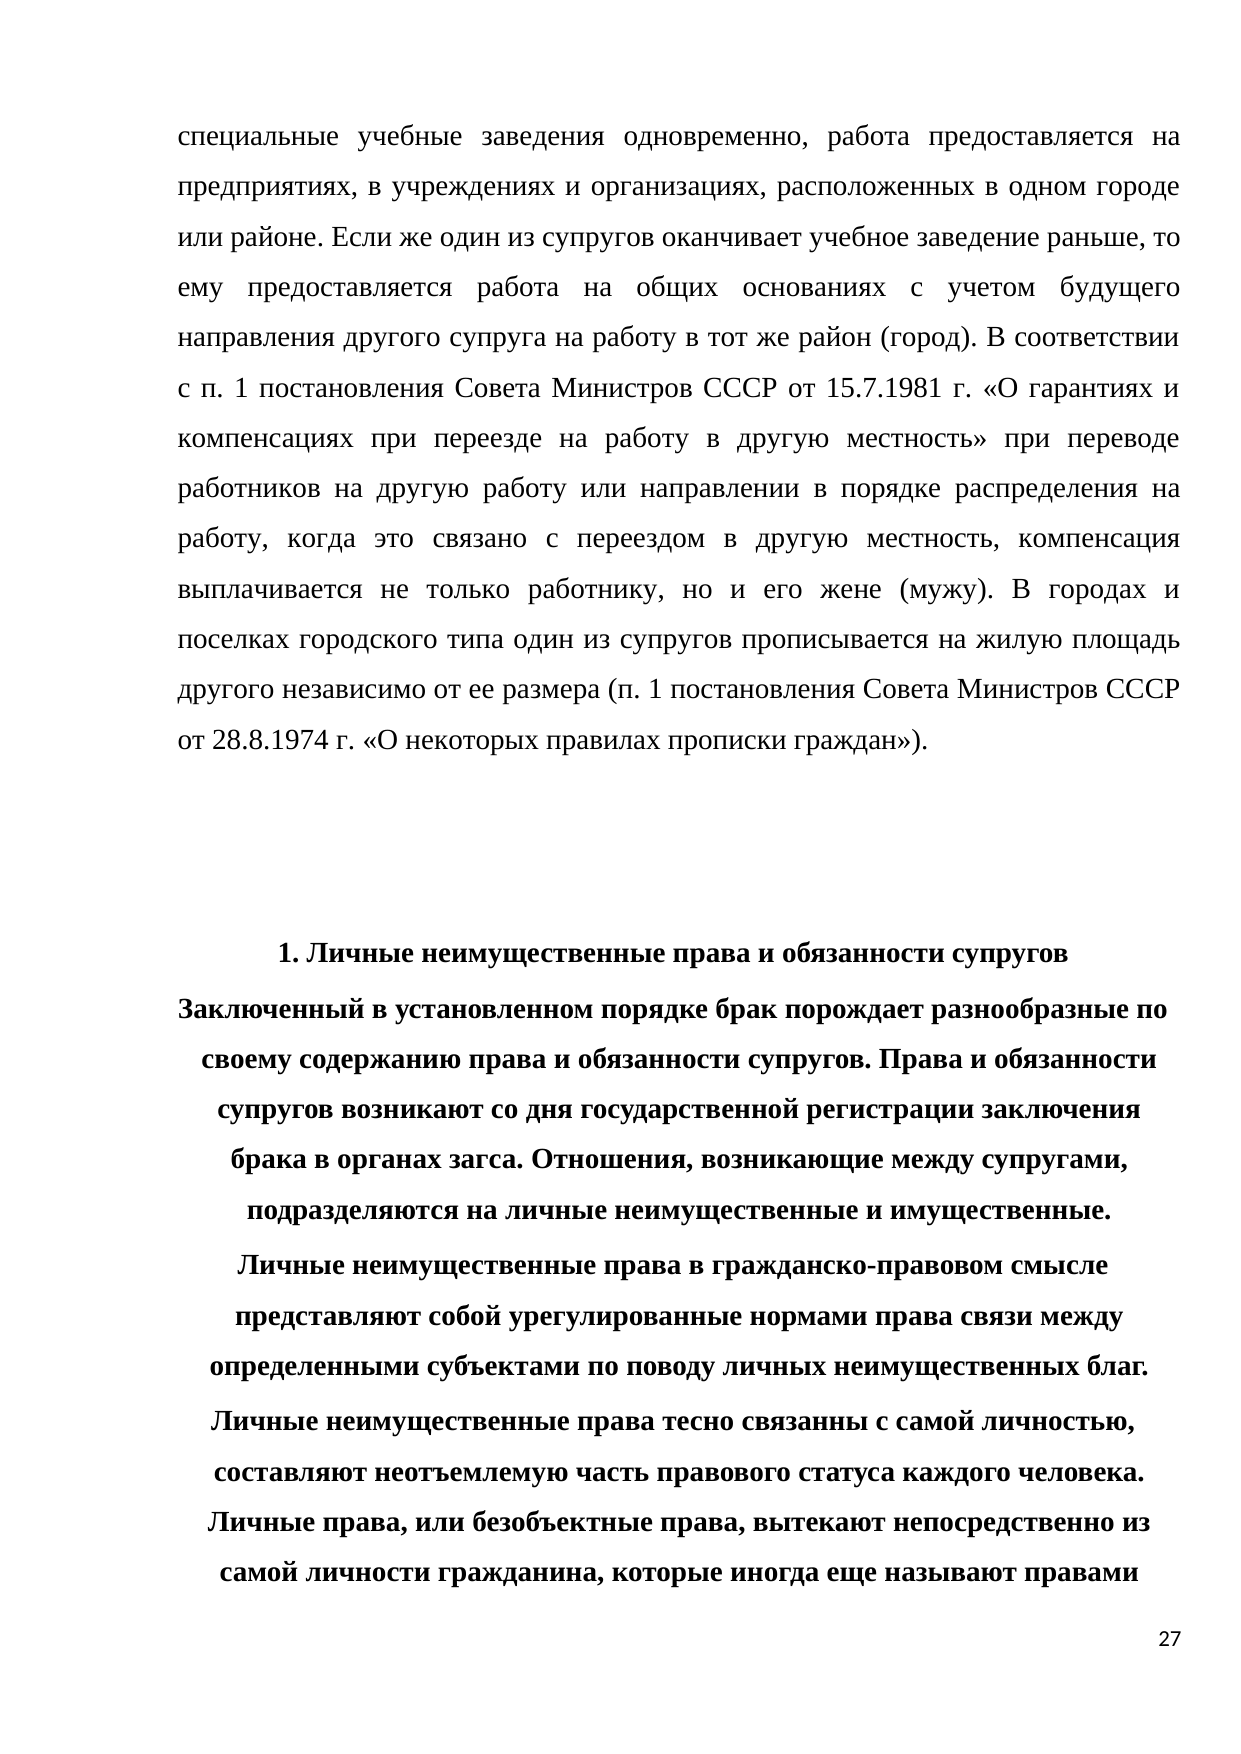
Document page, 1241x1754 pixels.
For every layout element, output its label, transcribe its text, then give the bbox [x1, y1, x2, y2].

subtitle Личные неимущественные права в гражданско-правовом смысле представляют собой урегулированные нормами права связи между определенными субъектами по поводу личных неимущественных благ. [165, 1247, 1181, 1382]
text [177, 118, 1181, 755]
subtitle 1. Личные неимущественные права и обязанности супругов [165, 935, 1181, 969]
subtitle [165, 1403, 1181, 1588]
subtitle Заключенный в установленном порядке брак порождает разнообразные по своему содержанию права и обязанности супругов. Права и обязанности супругов возникают со дня государственной регистрации заключения брака в органах загса. Отношения, возникающие между супругами, подразделяются на личные неимущественные и имущественные. [165, 991, 1181, 1226]
